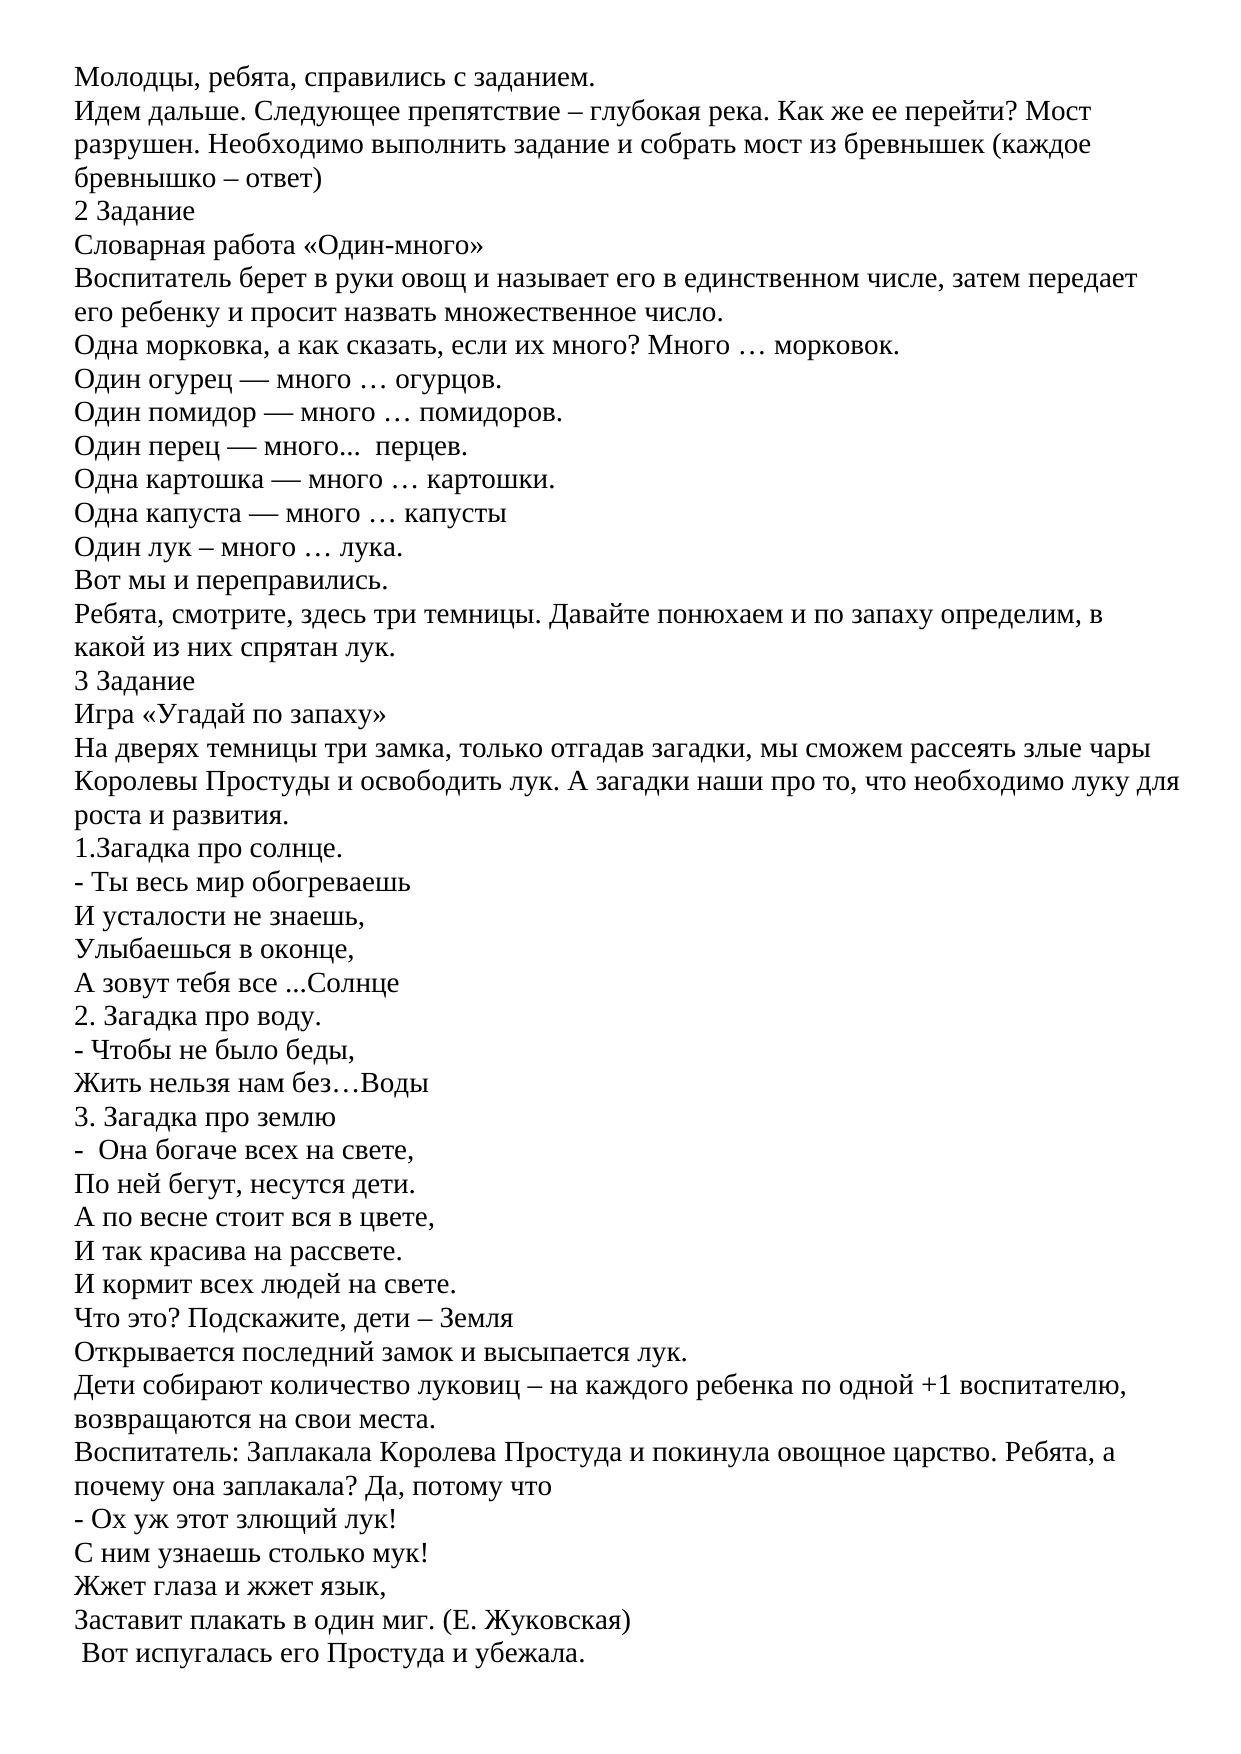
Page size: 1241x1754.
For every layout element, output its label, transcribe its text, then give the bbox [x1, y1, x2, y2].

text И так красива на рассвете. [74, 1233, 1181, 1267]
text На дверях темницы три замка, только отгадав загадки, мы сможем рассеять злые чары Королевы Простуды и освободить лук. А загадки наши про то, что необходимо луку для роста и развития. [74, 730, 1181, 831]
text 1.Загадка про солнце. [74, 831, 1181, 864]
text - Чтобы не было беды, [74, 1032, 1181, 1065]
text Один перец — много... перцев. [74, 428, 1181, 462]
text Идем дальше. Следующее препятствие – глубокая река. Как же ее перейти? Мост разрушен. Необходимо выполнить задание и собрать мост из бревнышек (каждое бревнышко – ответ) [74, 93, 1181, 193]
text Молодцы, ребята, справились с заданием. [74, 59, 1181, 93]
text 2 Задание [74, 193, 1181, 227]
text Одна капуста — много … капусты [74, 495, 1181, 529]
text Вот мы и переправились. [74, 562, 1181, 596]
text Словарная работа «Один-много» [74, 227, 1181, 260]
text - Ты весь мир обогреваешь [74, 864, 1181, 898]
text Одна морковка, а как сказать, если их много? Много … морковок. [74, 327, 1181, 361]
text Жжет глаза и жжет язык, [74, 1568, 1181, 1602]
text А зовут тебя все ...Солнце [74, 965, 1181, 998]
text Воспитатель берет в руки овощ и называет его в единственном числе, затем передает его ребенку и просит назвать множественное число. [74, 260, 1181, 327]
text Что это? Подскажите, дети – Земля [74, 1300, 1181, 1334]
text По ней бегут, несутся дети. [74, 1166, 1181, 1199]
text Дети собирают количество луковиц – на каждого ребенка по одной +1 воспитателю, возвращаются на свои места. [74, 1367, 1181, 1434]
text - Ох уж этот злющий лук! [74, 1501, 1181, 1535]
text Одна картошка — много … картошки. [74, 462, 1181, 495]
text Жить нельзя нам без…Воды [74, 1065, 1181, 1099]
text А по весне стоит вся в цвете, [74, 1199, 1181, 1233]
text Вот испугалась его Простуда и убежала. [74, 1636, 1181, 1669]
text Заставит плакать в один миг. (Е. Жуковская) [74, 1602, 1181, 1636]
text Один помидор — много … помидоров. [74, 394, 1181, 428]
text С ним узнаешь столько мук! [74, 1535, 1181, 1568]
text Улыбаешься в оконце, [74, 931, 1181, 965]
text Открывается последний замок и высыпается лук. [74, 1334, 1181, 1367]
text Ребята, смотрите, здесь три темницы. Давайте понюхаем и по запаху определим, в какой из них спрятан лук. [74, 596, 1181, 663]
text Воспитатель: Заплакала Королева Простуда и покинула овощное царство. Ребята, а почему она заплакала? Да, потому что [74, 1434, 1181, 1501]
text Один огурец — много … огурцов. [74, 361, 1181, 394]
text Игра «Угадай по запаху» [74, 696, 1181, 730]
text 3 Задание [74, 663, 1181, 696]
text И усталости не знаешь, [74, 898, 1181, 931]
text 2. Загадка про воду. [74, 998, 1181, 1032]
text И кормит всех людей на свете. [74, 1267, 1181, 1300]
text 3. Загадка про землю [74, 1099, 1181, 1132]
text Один лук – много … лука. [74, 529, 1181, 562]
text - Она богаче всех на свете, [74, 1132, 1181, 1166]
